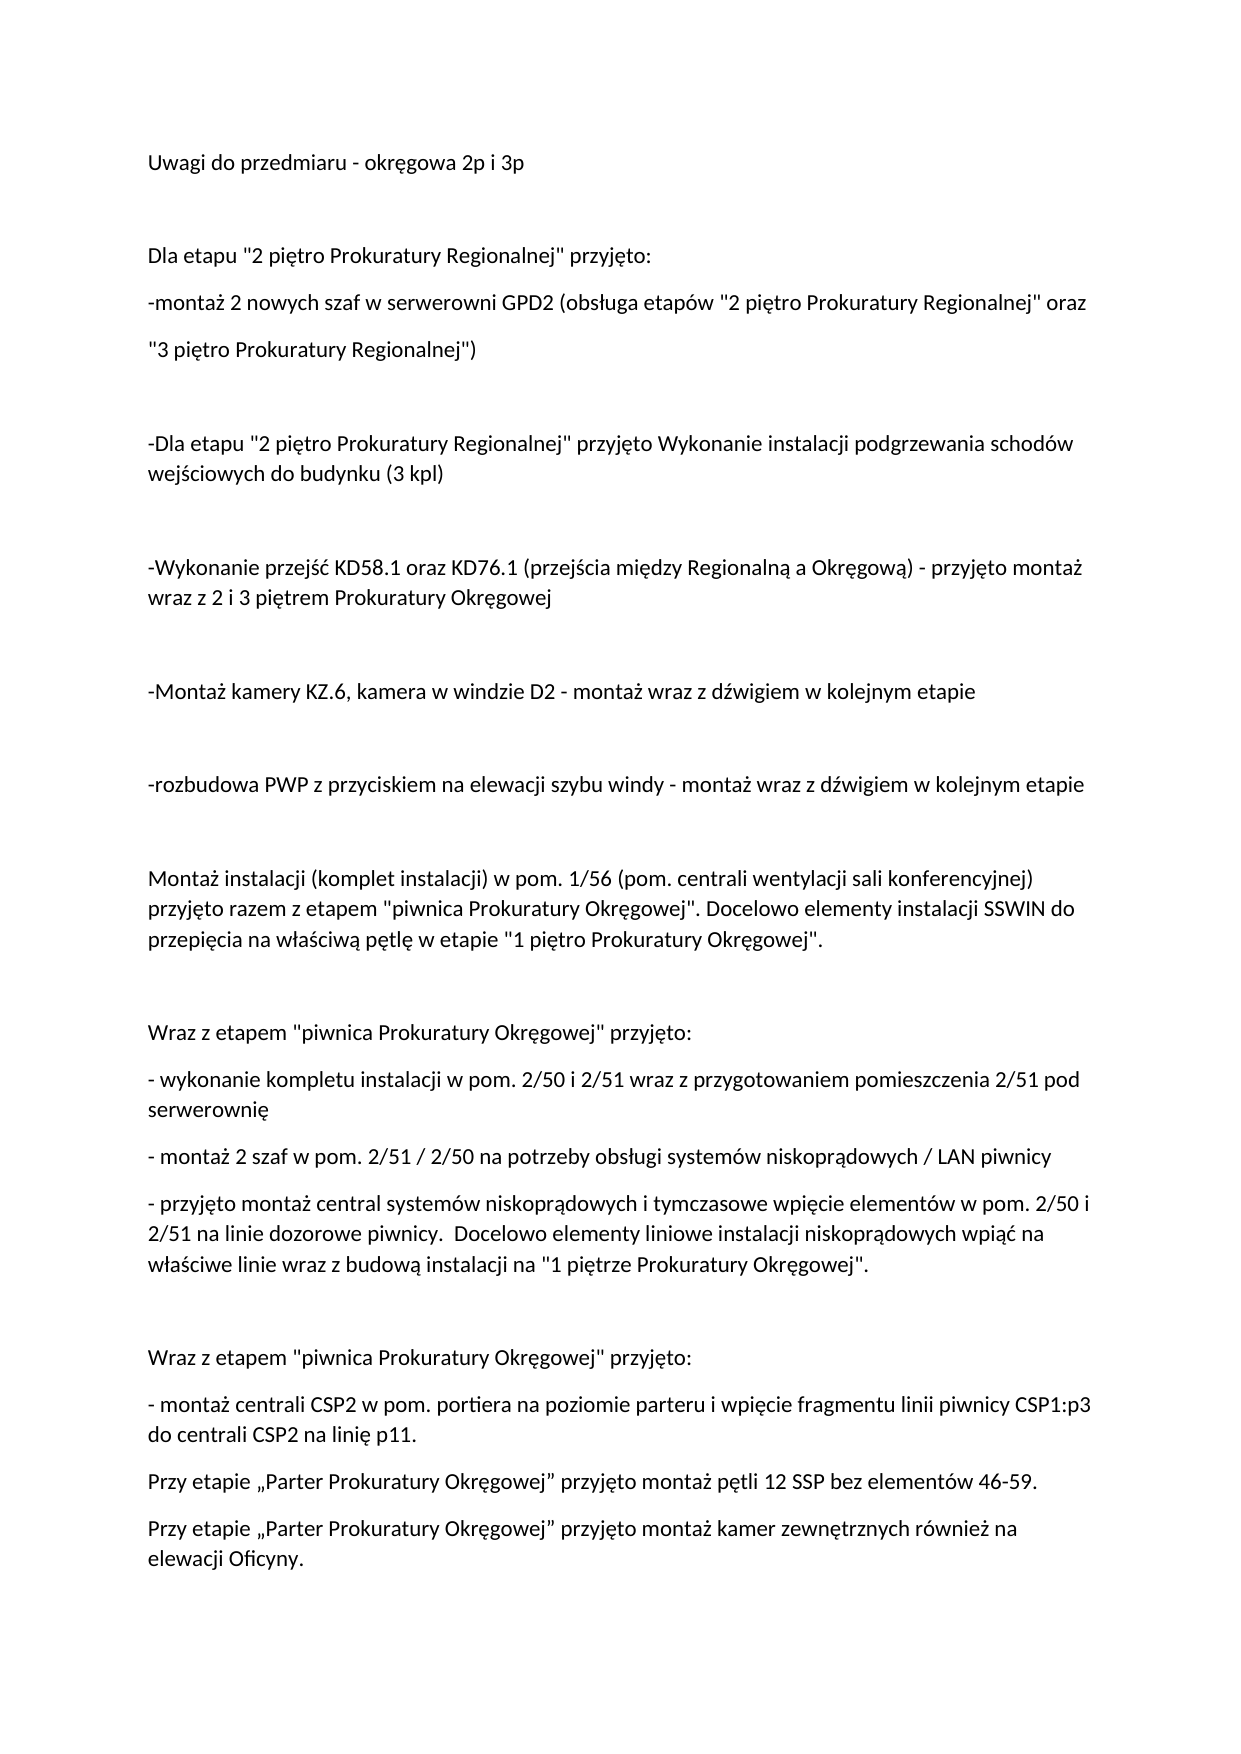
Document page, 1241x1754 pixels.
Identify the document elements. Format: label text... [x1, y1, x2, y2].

text -montaż 2 nowych szaf w serwerowni GPD2 (obsługa etapów "2 piętro Prokuratury Regionalnej" oraz [148, 288, 1093, 316]
text - przyjęto montaż central systemów niskoprądowych i tymczasowe wpięcie elementów w pom. 2/50 i 2/51 na linie dozorowe piwnicy. Docelowo elementy liniowe instalacji niskoprądowych wpiąć na właściwe linie wraz z budową instalacji na "1 piętrze Prokuratury Okręgowej". [148, 1189, 1093, 1278]
text -Wykonanie przejść KD58.1 oraz KD76.1 (przejścia między Regionalną a Okręgową) - przyjęto montaż wraz z 2 i 3 piętrem Prokuratury Okręgowej [148, 553, 1093, 611]
text - wykonanie kompletu instalacji w pom. 2/50 i 2/51 wraz z przygotowaniem pomieszczenia 2/51 pod serwerownię [148, 1065, 1093, 1123]
text - montaż 2 szaf w pom. 2/51 / 2/50 na potrzeby obsługi systemów niskoprądowych / LAN piwnicy [148, 1142, 1093, 1170]
text Przy etapie „Parter Prokuratury Okręgowej” przyjęto montaż kamer zewnętrznych również na elewacji Oficyny. [148, 1514, 1093, 1572]
text -Dla etapu "2 piętro Prokuratury Regionalnej" przyjęto Wykonanie instalacji podgrzewania schodów wejściowych do budynku (3 kpl) [148, 429, 1093, 487]
text Uwagi do przedmiaru - okręgowa 2p i 3p [148, 148, 1093, 176]
text Wraz z etapem "piwnica Prokuratury Okręgowej" przyjęto: [148, 1343, 1093, 1371]
text Wraz z etapem "piwnica Prokuratury Okręgowej" przyjęto: [148, 1018, 1093, 1046]
text "3 piętro Prokuratury Regionalnej") [148, 335, 1093, 363]
text -rozbudowa PWP z przyciskiem na elewacji szybu windy - montaż wraz z dźwigiem w kolejnym etapie [148, 771, 1093, 798]
text Dla etapu "2 piętro Prokuratury Regionalnej" przyjęto: [148, 241, 1093, 269]
text Montaż instalacji (komplet instalacji) w pom. 1/56 (pom. centrali wentylacji sali konferencyjnej) przyjęto razem z etapem "piwnica Prokuratury Okręgowej". Docelowo elementy instalacji SSWIN do przepięcia na właściwą pętlę w etapie "1 piętro Prokuratury Okręgowej". [148, 864, 1093, 953]
text Przy etapie „Parter Prokuratury Okręgowej” przyjęto montaż pętli 12 SSP bez elementów 46-59. [148, 1467, 1093, 1495]
text -Montaż kamery KZ.6, kamera w windzie D2 - montaż wraz z dźwigiem w kolejnym etapie [148, 677, 1093, 705]
text - montaż centrali CSP2 w pom. portiera na poziomie parteru i wpięcie fragmentu linii piwnicy CSP1:p3 do centrali CSP2 na linię p11. [148, 1390, 1093, 1448]
